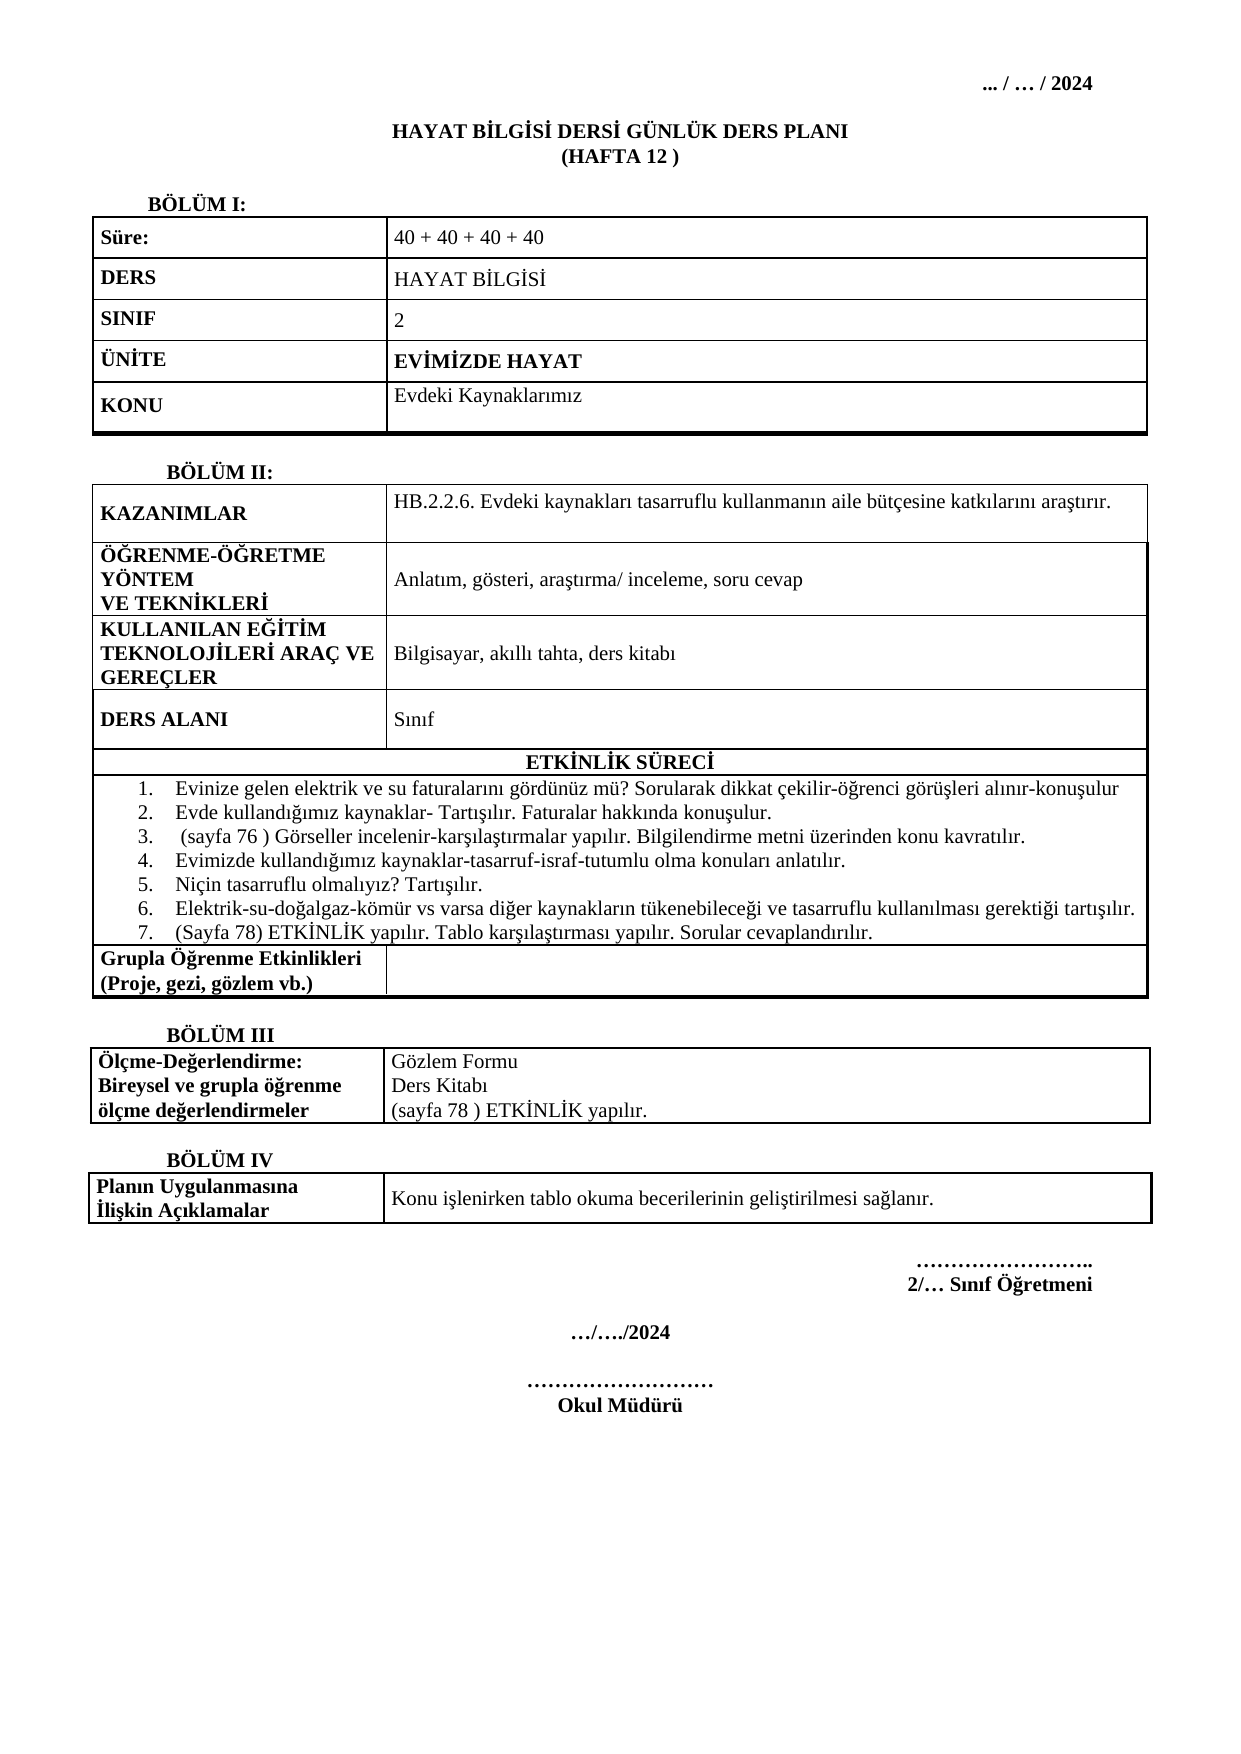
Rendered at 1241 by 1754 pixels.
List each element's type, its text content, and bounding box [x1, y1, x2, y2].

table_cell Sınıf [387, 690, 1146, 748]
table_header 40 + 40 + 40 + 40 [388, 218, 1146, 257]
table_cell EVİMİZDE HAYAT [388, 341, 1146, 381]
text ... / … / 2024 [148, 71, 1092, 95]
subtitle BÖLÜM III [148, 1023, 1092, 1047]
text ……………………… [148, 1368, 1092, 1392]
text Okul Müdürü [148, 1392, 1092, 1417]
table_cell KONU [94, 383, 386, 431]
table_header Konu işlenirken tablo okuma becerilerinin geliştirilmesi sağlanır. [385, 1174, 1150, 1222]
text BÖLÜM II: [148, 459, 1092, 484]
table_header Süre: [94, 218, 386, 257]
text 2/… Sınıf Öğretmeni [148, 1272, 1092, 1296]
table_cell HAYAT BİLGİSİ [388, 259, 1146, 298]
table_cell Bilgisayar, akıllı tahta, ders kitabı [387, 616, 1146, 689]
table_cell KULLANILAN EĞİTİM TEKNOLOJİLERİ ARAÇ VE GEREÇLER [93, 616, 386, 689]
table_cell Anlatım, gösteri, araştırma/ inceleme, soru cevap [387, 543, 1146, 615]
table_cell DERS [94, 259, 386, 298]
subtitle BÖLÜM IV [148, 1148, 1092, 1172]
table_cell SINIF [94, 300, 386, 340]
text BÖLÜM I: [148, 192, 1092, 216]
text (HAFTA 12 ) [148, 143, 1092, 168]
table_cell ÖĞRENME-ÖĞRETME YÖNTEM VE TEKNİKLERİ [93, 543, 386, 615]
table_header KAZANIMLAR [93, 485, 386, 542]
text …/…./2024 [148, 1320, 1092, 1344]
table_cell Evinize gelen elektrik ve su faturalarını gördünüz mü? Sorularak dikkat çekilir-öğrenci görüşleri alınır-konuşulur Evde kullandığımız kaynaklar- Tartışılır. Faturalar hakkında konuşulur. (sayfa 76 ) Görseller incelenir-karşılaştırmalar yapılır. Bilgilendirme metni üzerinden konu kavratılır. Evimizde kullandığımız kaynaklar-tasarruf-israf-tutumlu olma konuları anlatılır. Niçin tasarruflu olmalıyız? Tartışılır. Elektrik-su-doğalgaz-kömür vs varsa diğer kaynakların tükenebileceği ve tasarruflu kullanılması gerektiği tartışılır. (Sayfa 78) ETKİNLİK yapılır. Tablo karşılaştırması yapılır. Sorular cevaplandırılır. [94, 776, 1146, 944]
table_cell ÜNİTE [94, 341, 386, 381]
table_cell DERS ALANI [94, 690, 386, 748]
table_cell Grupla Öğrenme Etkinlikleri (Proje, gezi, gözlem vb.) [94, 946, 386, 994]
table_header Ölçme-Değerlendirme: Bireysel ve grupla öğrenme ölçme değerlendirmeler [92, 1049, 383, 1122]
text HAYAT BİLGİSİ DERSİ GÜNLÜK DERS PLANI [148, 119, 1092, 143]
text …………………….. [148, 1248, 1092, 1272]
table_cell Evdeki Kaynaklarımız [388, 383, 1146, 431]
table_cell [387, 946, 1146, 994]
table_header HB.2.2.6. Evdeki kaynakları tasarruflu kullanmanın aile bütçesine katkılarını araştırır. [387, 485, 1147, 542]
table_cell ETKİNLİK SÜRECİ [94, 750, 1146, 774]
table_cell 2 [388, 300, 1146, 340]
table_header Gözlem Formu Ders Kitabı (sayfa 78 ) ETKİNLİK yapılır. [385, 1049, 1149, 1122]
table_header Planın Uygulanmasına İlişkin Açıklamalar [90, 1174, 383, 1222]
